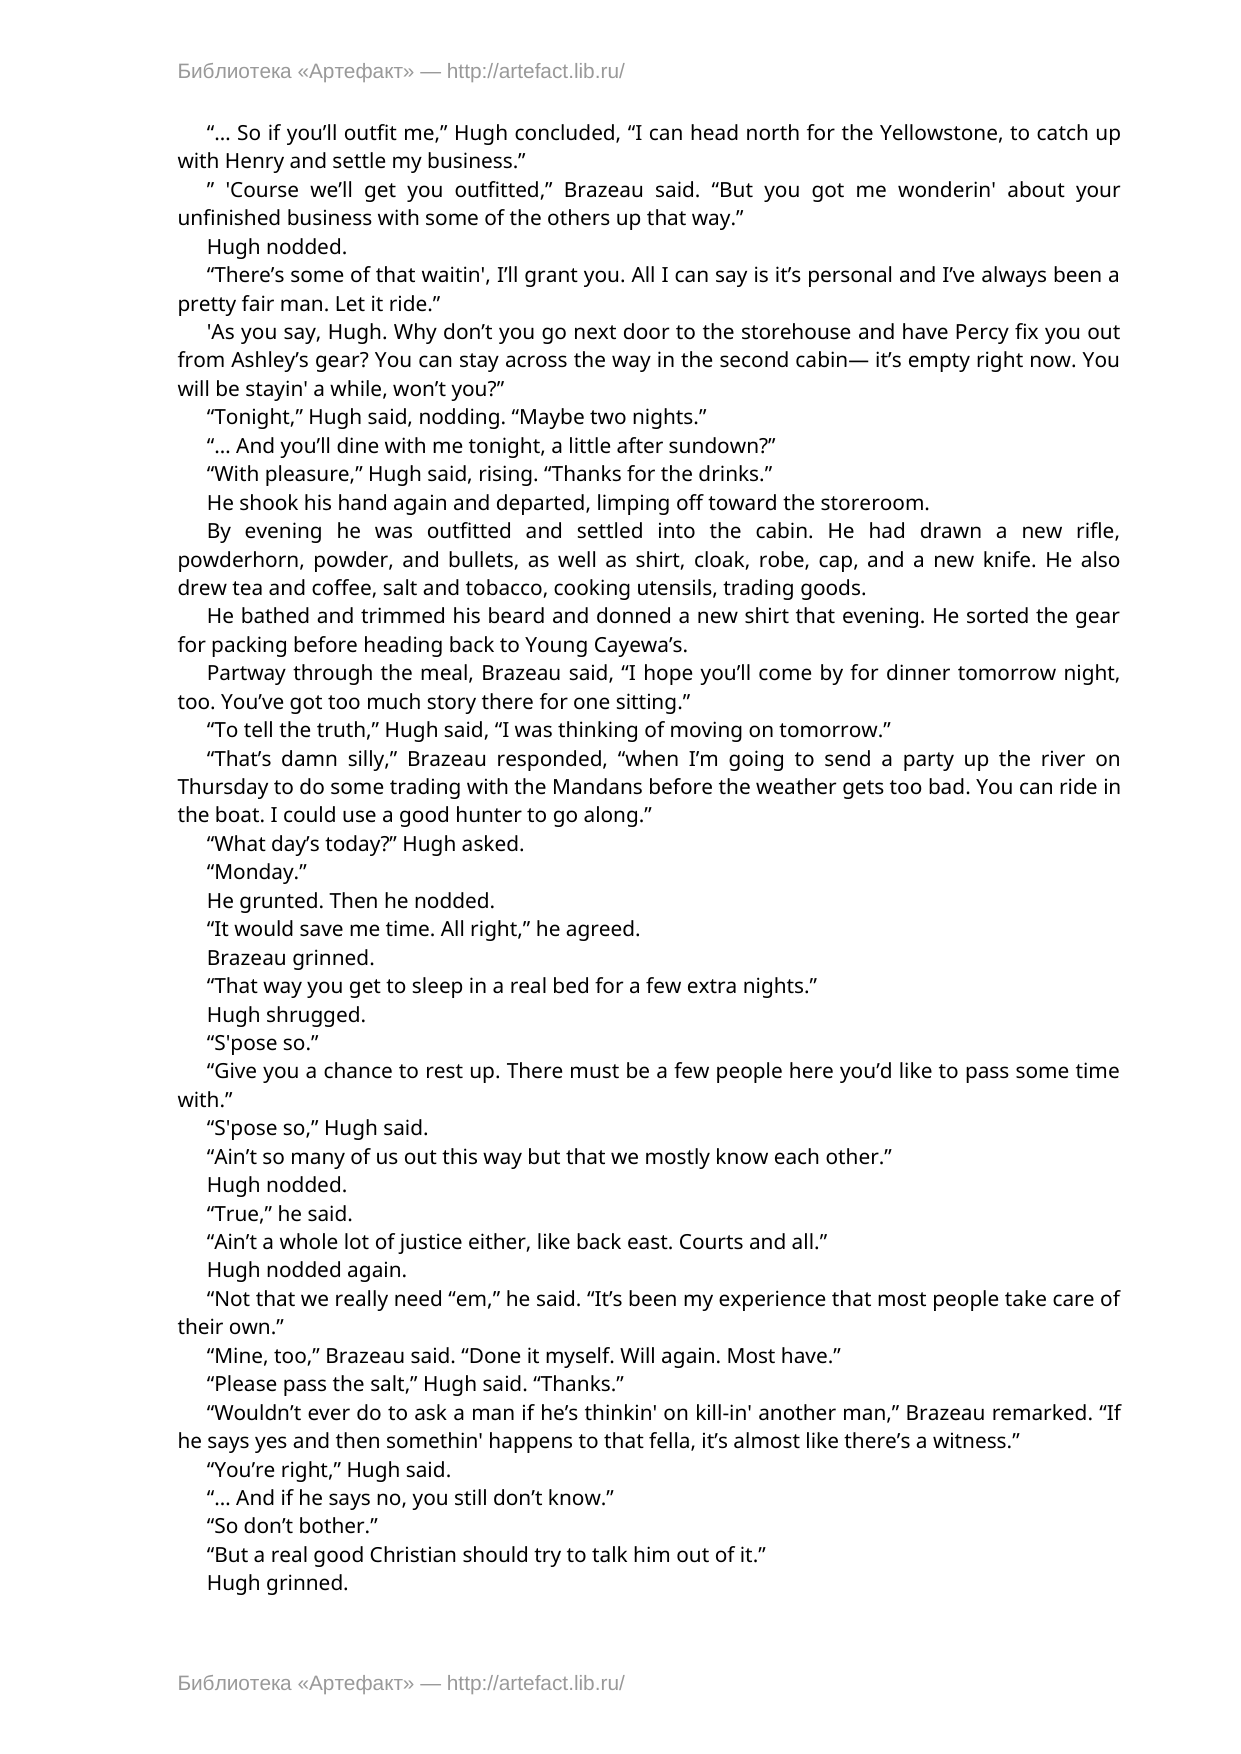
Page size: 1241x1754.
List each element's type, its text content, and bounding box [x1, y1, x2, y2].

text Hugh nodded. [177, 1170, 1122, 1199]
text “Tonight,” Hugh said, nodding. “Maybe two nights.” [177, 402, 1122, 431]
text Partway through the meal, Brazeau said, “I hope you’ll come by for dinner tomorrow night, too. You’ve got too much story there for one sitting.” [177, 658, 1122, 715]
text 'As you say, Hugh. Why don’t you go next door to the storehouse and have Percy fix you out from Ashley’s gear? You can stay across the way in the second cabin— it’s empty right now. You will be stayin' a while, won’t you?” [177, 317, 1122, 402]
text “Ain’t a whole lot of justice either, like back east. Courts and all.” [177, 1227, 1122, 1256]
text “Not that we really need “em,” he said. “It’s been my experience that most people take care of their own.” [177, 1284, 1122, 1341]
text “You’re right,” Hugh said. [177, 1455, 1122, 1483]
text Hugh grinned. [177, 1568, 1122, 1597]
text “Please pass the salt,” Hugh said. “Thanks.” [177, 1369, 1122, 1398]
text By evening he was outfitted and settled into the cabin. He had drawn a new rifle, powderhorn, powder, and bullets, as well as shirt, cloak, robe, cap, and a new knife. He also drew tea and coffee, salt and tobacco, cooking utensils, trading goods. [177, 516, 1122, 602]
text “That way you get to sleep in a real bed for a few extra nights.” [177, 971, 1122, 1000]
text Hugh nodded again. [177, 1256, 1122, 1284]
text “… And if he says no, you still don’t know.” [177, 1483, 1122, 1512]
text He grunted. Then he nodded. [177, 886, 1122, 914]
text “With pleasure,” Hugh said, rising. “Thanks for the drinks.” [177, 459, 1122, 488]
text “Give you a chance to rest up. There must be a few people here you’d like to pass some time with.” [177, 1057, 1122, 1113]
text “So don’t bother.” [177, 1512, 1122, 1540]
text “True,” he said. [177, 1199, 1122, 1227]
text “… And you’ll dine with me tonight, a little after sundown?” [177, 431, 1122, 459]
text “Wouldn’t ever do to ask a man if he’s thinkin' on kill-in' another man,” Brazeau remarked. “If he says yes and then somethin' happens to that fella, it’s almost like there’s a witness.” [177, 1398, 1122, 1455]
text He bathed and trimmed his beard and donned a new shirt that evening. He sorted the gear for packing before heading back to Young Cayewa’s. [177, 602, 1122, 658]
text “There’s some of that waitin', I’ll grant you. All I can say is it’s personal and I’ve always been a pretty fair man. Let it ride.” [177, 260, 1122, 317]
text “To tell the truth,” Hugh said, “I was thinking of moving on tomorrow.” [177, 715, 1122, 744]
text Brazeau grinned. [177, 943, 1122, 971]
text “But a real good Christian should try to talk him out of it.” [177, 1540, 1122, 1568]
text “… So if you’ll outfit me,” Hugh concluded, “I can head north for the Yellowstone, to catch up with Henry and settle my business.” [177, 118, 1122, 175]
text “S'pose so,” Hugh said. [177, 1113, 1122, 1142]
text He shook his hand again and departed, limping off toward the storeroom. [177, 488, 1122, 516]
text “It would save me time. All right,” he agreed. [177, 914, 1122, 943]
text “Ain’t so many of us out this way but that we mostly know each other.” [177, 1142, 1122, 1170]
text “S'pose so.” [177, 1028, 1122, 1057]
text “What day’s today?” Hugh asked. [177, 829, 1122, 857]
text Hugh nodded. [177, 232, 1122, 260]
text “That’s damn silly,” Brazeau responded, “when I’m going to send a party up the river on Thursday to do some trading with the Mandans before the weather gets too bad. You can ride in the boat. I could use a good hunter to go along.” [177, 744, 1122, 829]
text “Mine, too,” Brazeau said. “Done it myself. Will again. Most have.” [177, 1341, 1122, 1369]
text “Monday.” [177, 857, 1122, 886]
text Hugh shrugged. [177, 1000, 1122, 1028]
text ” 'Course we’ll get you outfitted,” Brazeau said. “But you got me wonderin' about your unfinished business with some of the others up that way.” [177, 175, 1122, 232]
